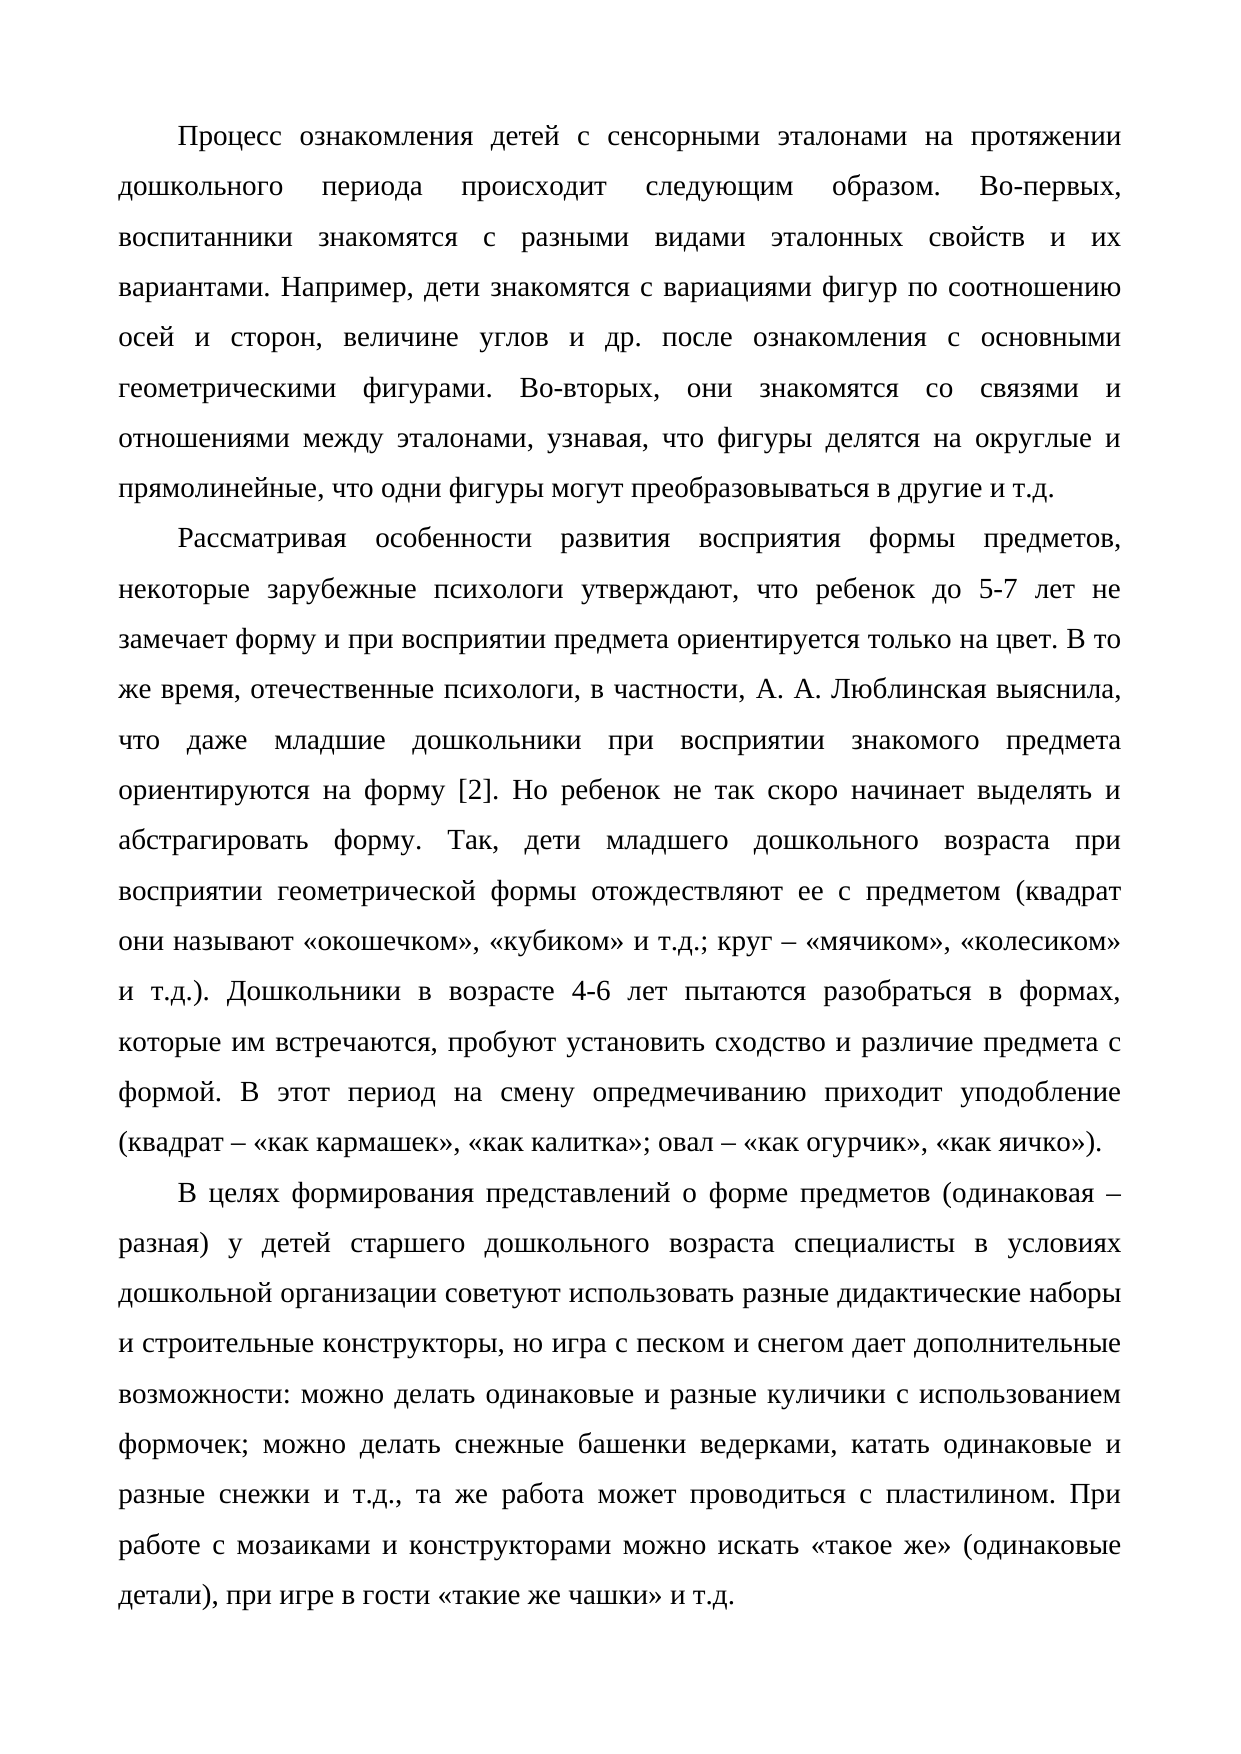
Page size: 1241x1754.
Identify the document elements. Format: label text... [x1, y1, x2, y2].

text Процесс ознакомления детей с сенсорными эталонами на протяжении дошкольного периода происходит следующим образом. Во-первых, воспитанники знакомятся с разными видами эталонных свойств и их вариантами. Например, дети знакомятся с вариациями фигур по соотношению осей и сторон, величине углов и др. после ознакомления с основными геометрическими фигурами. Во-вторых, они знакомятся со связями и отношениями между эталонами, узнавая, что фигуры делятся на округлые и прямолинейные, что одни фигуры могут преобразовываться в другие и т.д. [118, 118, 1122, 504]
text Рассматривая особенности развития восприятия формы предметов, некоторые зарубежные психологи утверждают, что ребенок до 5-7 лет не замечает форму и при восприятии предмета ориентируется только на цвет. В то же время, отечественные психологи, в частности, A. A. Люблинская выяснила, что даже младшие дошкольники при восприятии знакомого предмета ориентируются на форму [2]. Но ребенок не так скоро начинает выделять и абстрагировать форму. Так, дети младшего дошкольного возраста при восприятии геометрической формы отождествляют ее с предметом (квадрат они называют «окошечком», «кубиком» и т.д.; круг – «мячиком», «колесиком» и т.д.). Дошкольники в возрасте 4-6 лет пытаются разобраться в формах, которые им встречаются, пробуют установить сходство и различие предмета с формой. В этот период на смену опредмечиванию приходит уподобление (квадрат – «как кармашек», «как калитка»; овал – «как огурчик», «как яичко»). [118, 521, 1122, 1158]
text В целях формирования представлений о форме предметов (одинаковая – разная) у детей старшего дошкольного возраста специалисты в условиях дошкольной организации советуют использовать разные дидактические наборы и строительные конструкторы, но игра с песком и снегом дает дополнительные возможности: можно делать одинаковые и разные куличики с использованием формочек; можно делать снежные башенки ведерками, катать одинаковые и разные снежки и т.д., та же работа может проводиться с пластилином. При работе с мозаиками и конструкторами можно искать «такое же» (одинаковые детали), при игре в гости «такие же чашки» и т.д. [118, 1175, 1122, 1611]
